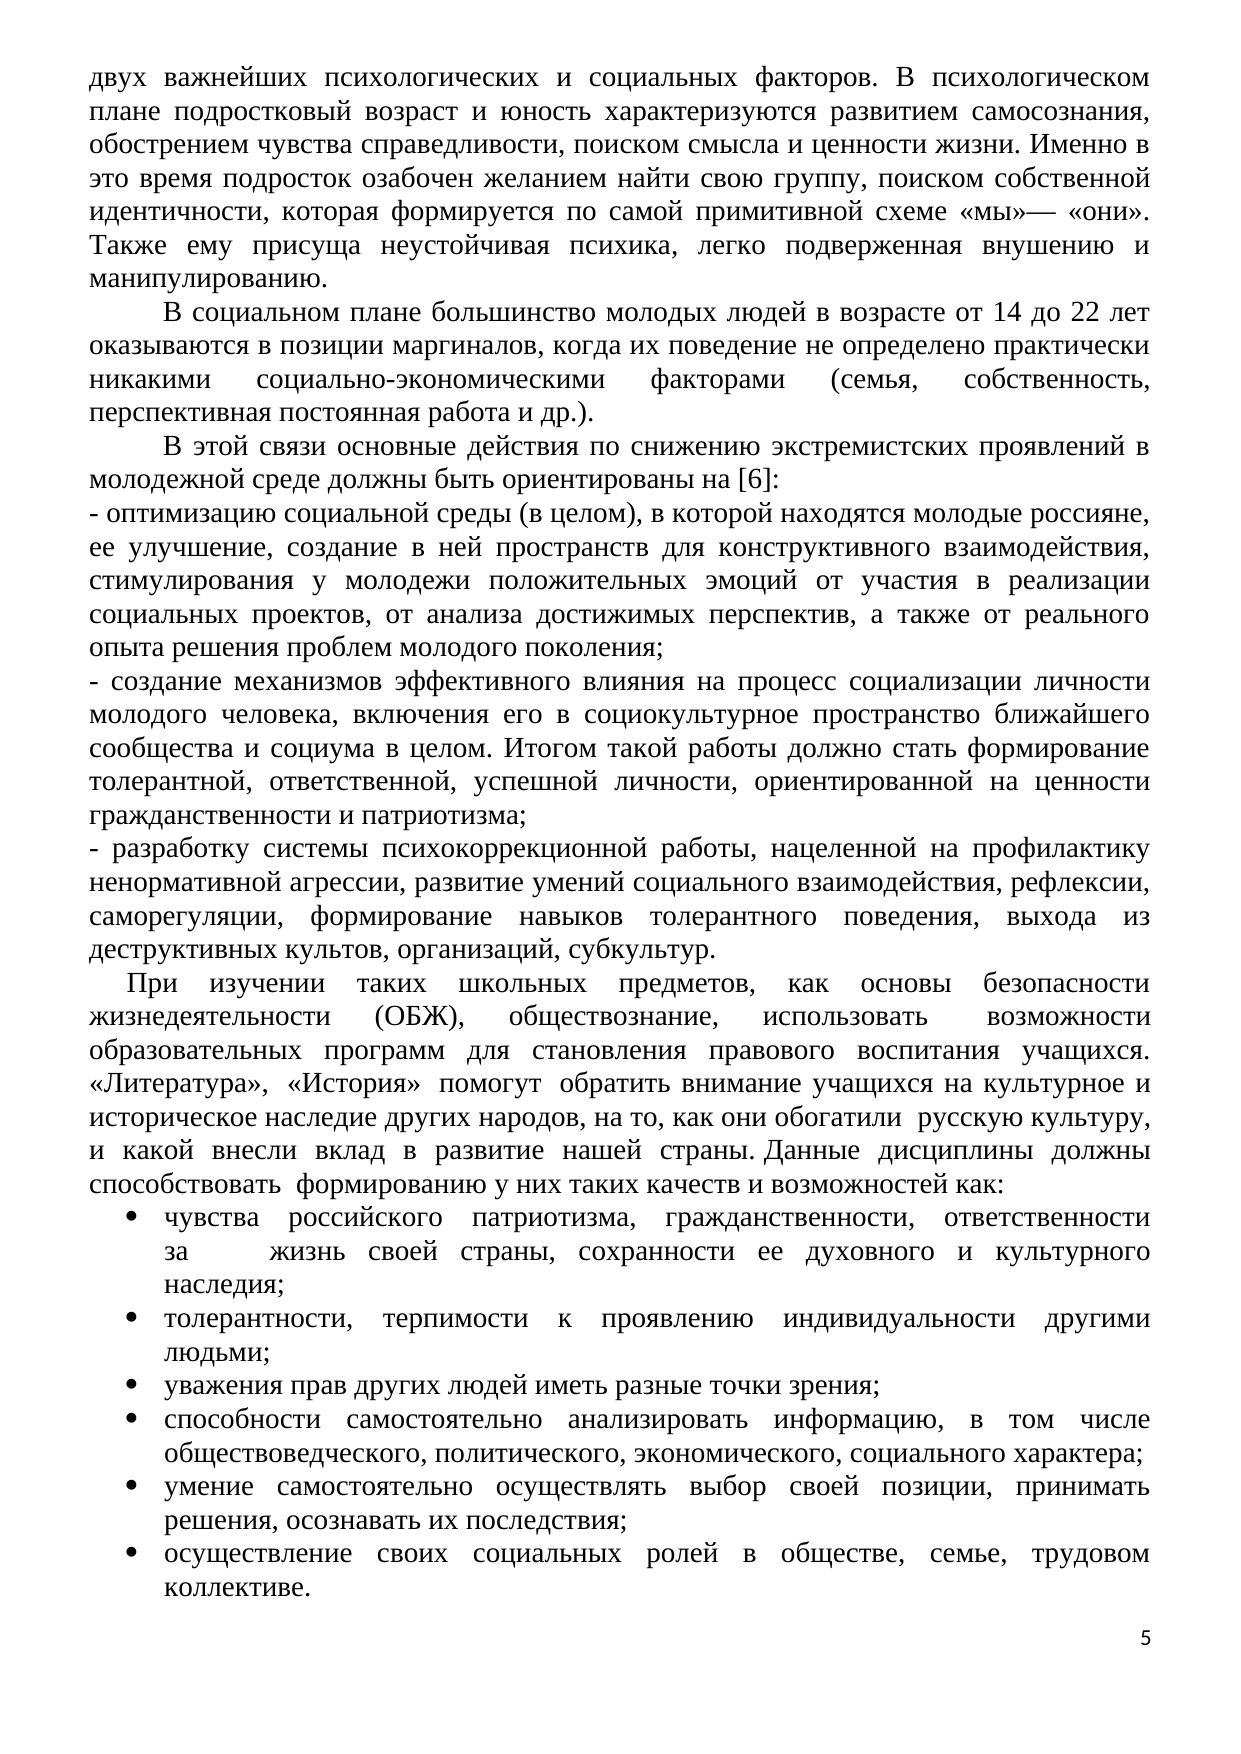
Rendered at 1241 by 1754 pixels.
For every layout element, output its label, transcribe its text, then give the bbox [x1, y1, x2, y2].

list уважения прав других людей иметь разные точки зрения; [126, 1367, 1151, 1401]
text - создание механизмов эффективного влияния на процесс социализации личности молодого человека, включения его в социокультурное пространство ближайшего сообщества и социума в целом. Итогом такой работы должно стать формирование толерантной, ответственной, успешной личности, ориентированной на ценности гражданственности и патриотизма; [89, 663, 1151, 831]
list способности самостоятельно анализировать информацию, в том числе обществоведческого, политического, экономического, социального характера; [126, 1401, 1151, 1468]
list осуществление своих социальных ролей в обществе, семье, трудовом коллективе. [126, 1535, 1151, 1603]
text При изучении таких школьных предметов, как основы безопасности жизнедеятельности (ОБЖ), обществознание, использовать возможности образовательных программ для становления правового воспитания учащихся. «Литература», «История» помогут обратить внимание учащихся на культурное и историческое наследие других народов, на то, как они обогатили русскую культуру, и какой внесли вклад в развитие нашей страны. Данные дисциплины должны способствовать формированию у них таких качеств и возможностей как: [89, 965, 1151, 1199]
text В этой связи основные действия по снижению экстремистских проявлений в молодежной среде должны быть ориентированы на [6]: [89, 428, 1151, 495]
text В социальном плане большинство молодых людей в возрасте от 14 до 22 лет оказываются в позиции маргиналов, когда их поведение не определено практически никакими социально-экономическими факторами (семья, собственность, перспективная постоянная работа и др.). [89, 294, 1151, 428]
list умение самостоятельно осуществлять выбор своей позиции, принимать решения, осознавать их последствия; [126, 1468, 1151, 1535]
text - разработку системы психокоррекционной работы, нацеленной на профилактику ненормативной агрессии, развитие умений социального взаимодействия, рефлексии, саморегуляции, формирование навыков толерантного поведения, выхода из деструктивных культов, организаций, субкультур. [89, 831, 1151, 965]
list чувства российского патриотизма, гражданственности, ответственности за жизнь своей страны, сохранности ее духовного и культурного наследия; [126, 1199, 1151, 1300]
text - оптимизацию социальной среды (в целом), в которой находятся молодые россияне, ее улучшение, создание в ней пространств для конструктивного взаимодействия, стимулирования у молодежи положительных эмоций от участия в реализации социальных проектов, от анализа достижимых перспектив, а также от реального опыта решения проблем молодого поколения; [89, 495, 1151, 663]
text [89, 59, 1151, 294]
list толерантности, терпимости к проявлению индивидуальности другими людьми; [126, 1300, 1151, 1367]
